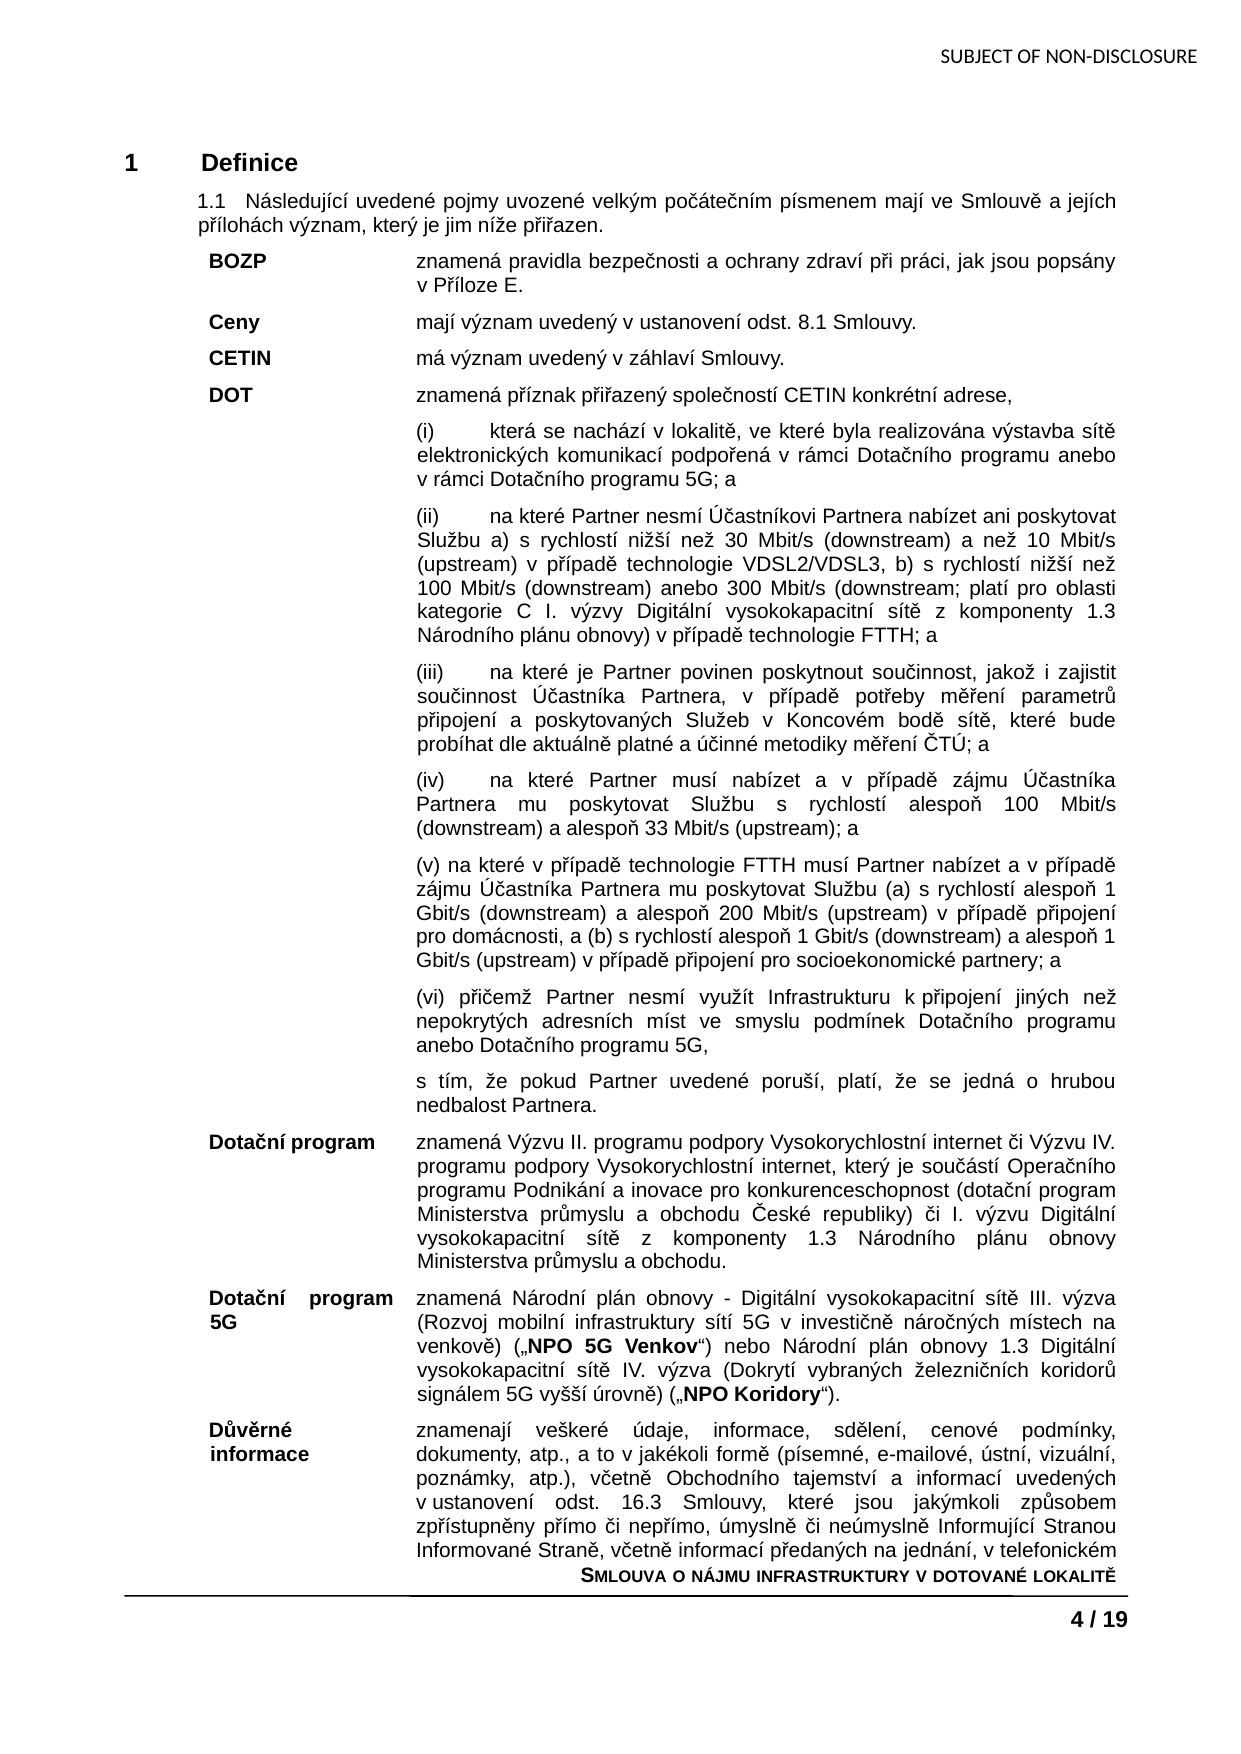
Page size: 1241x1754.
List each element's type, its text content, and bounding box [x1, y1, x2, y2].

text Definice [124, 148, 1116, 176]
table_cell mají význam uvedený v ustanovení odst. 8.1 Smlouvy. [405, 310, 1128, 346]
table_cell znamená Národní plán obnovy - Digitální vysokokapacitní sítě III. výzva (Rozvoj mobilní infrastruktury sítí 5G v investičně náročných místech na venkově) („NPO 5G Venkov“) nebo Národní plán obnovy 1.3 Digitální vysokokapacitní sítě IV. výzva (Dokrytí vybraných železničních koridorů signálem 5G vyšší úrovně) („NPO Koridory“). [405, 1286, 1128, 1418]
table_cell má význam uvedený v záhlaví Smlouvy. [405, 346, 1128, 383]
table_cell Důvěrné informace [198, 1418, 404, 1562]
table_cell DOT [198, 383, 404, 1129]
table_cell znamená Výzvu II. programu podpory Vysokorychlostní internet či Výzvu IV. programu podpory Vysokorychlostní internet, který je součástí Operačního programu Podnikání a inovace pro konkurenceschopnost (dotační program Ministerstva průmyslu a obchodu České republiky) či I. výzvu Digitální vysokokapacitní sítě z komponenty 1.3 Národního plánu obnovy Ministerstva průmyslu a obchodu. [405, 1130, 1128, 1286]
table_cell Dotační program 5G [198, 1286, 404, 1418]
text Následující uvedené pojmy uvozené velkým počátečním písmenem mají ve Smlouvě a jejích přílohách význam, který je jim níže přiřazen. [197, 189, 1116, 237]
table_header znamená pravidla bezpečnosti a ochrany zdraví při práci, jak jsou popsány v Příloze E. [405, 249, 1128, 310]
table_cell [405, 1418, 1128, 1562]
table_header BOZP [198, 249, 404, 310]
table_cell CETIN [198, 346, 404, 383]
table_cell znamená příznak přiřazený společností CETIN konkrétní adrese, (i) která se nachází v lokalitě, ve které byla realizována výstavba sítě elektronických komunikací podpořená v rámci Dotačního programu anebo v rámci Dotačního programu 5G; a (ii) na které Partner nesmí Účastníkovi Partnera nabízet ani poskytovat Službu a) s rychlostí nižší než 30 Mbit/s (downstream) a než 10 Mbit/s (upstream) v případě technologie VDSL2/VDSL3, b) s rychlostí nižší než 100 Mbit/s (downstream) anebo 300 Mbit/s (downstream; platí pro oblasti kategorie C I. výzvy Digitální vysokokapacitní sítě z komponenty 1.3 Národního plánu obnovy) v případě technologie FTTH; a (iii) na které je Partner povinen poskytnout součinnost, jakož i zajistit součinnost Účastníka Partnera, v případě potřeby měření parametrů připojení a poskytovaných Služeb v Koncovém bodě sítě, které bude probíhat dle aktuálně platné a účinné metodiky měření ČTÚ; a (iv) na které Partner musí nabízet a v případě zájmu Účastníka Partnera mu poskytovat Službu s rychlostí alespoň 100 Mbit/s (downstream) a alespoň 33 Mbit/s (upstream); a (v) na které v případě technologie FTTH musí Partner nabízet a v případě zájmu Účastníka Partnera mu poskytovat Službu (a) s rychlostí alespoň 1 Gbit/s (downstream) a alespoň 200 Mbit/s (upstream) v případě připojení pro domácnosti, a (b) s rychlostí alespoň 1 Gbit/s (downstream) a alespoň 1 Gbit/s (upstream) v případě připojení pro socioekonomické partnery; a (vi) přičemž Partner nesmí využít Infrastrukturu k připojení jiných než nepokrytých adresních míst ve smyslu podmínek Dotačního programu anebo Dotačního programu 5G, s tím, že pokud Partner uvedené poruší, platí, že se jedná o hrubou nedbalost Partnera. [405, 383, 1128, 1129]
table_cell Ceny [198, 310, 404, 346]
table_cell Dotační program [198, 1130, 404, 1286]
